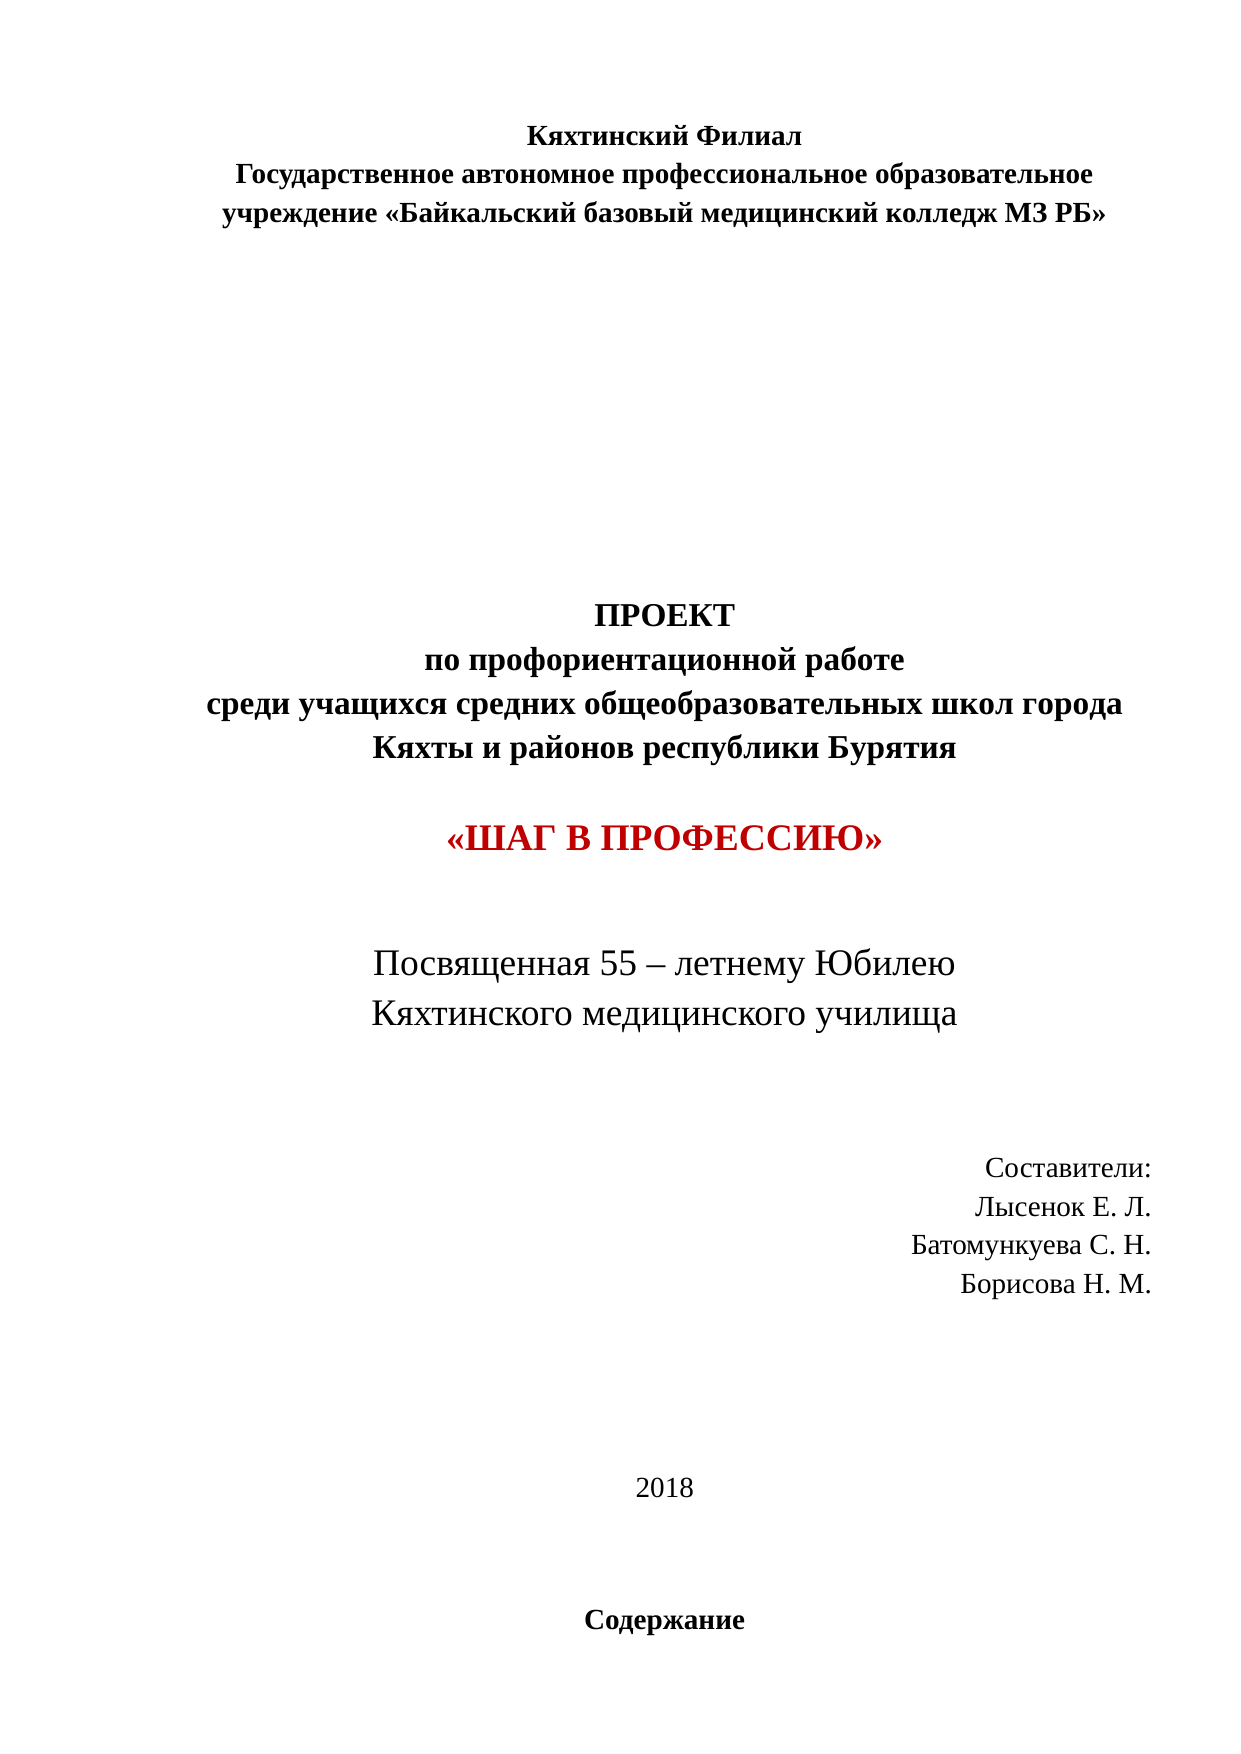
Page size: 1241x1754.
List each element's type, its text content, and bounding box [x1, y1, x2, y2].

text Кяхтинский Филиал [177, 118, 1152, 152]
text Содержание [177, 1602, 1152, 1635]
text Посвященная 55 – летнему Юбилею [177, 941, 1152, 984]
text по профориентационной работе [177, 639, 1152, 677]
text Батомункуева С. Н. [177, 1227, 1152, 1261]
text Составители: [177, 1150, 1152, 1184]
text Государственное автономное профессиональное образовательное учреждение «Байкальский базовый медицинский колледж МЗ РБ» [177, 157, 1152, 229]
text ПРОЕКТ [177, 595, 1152, 633]
text среди учащихся средних общеобразовательных школ города Кяхты и районов республики Бурятия [177, 683, 1152, 766]
text 2018 [177, 1470, 1152, 1503]
text Борисова Н. М. [177, 1266, 1152, 1299]
text «ШАГ В ПРОФЕССИЮ» [177, 815, 1152, 858]
text Лысенок Е. Л. [177, 1189, 1152, 1222]
text Кяхтинского медицинского училища [177, 990, 1152, 1033]
